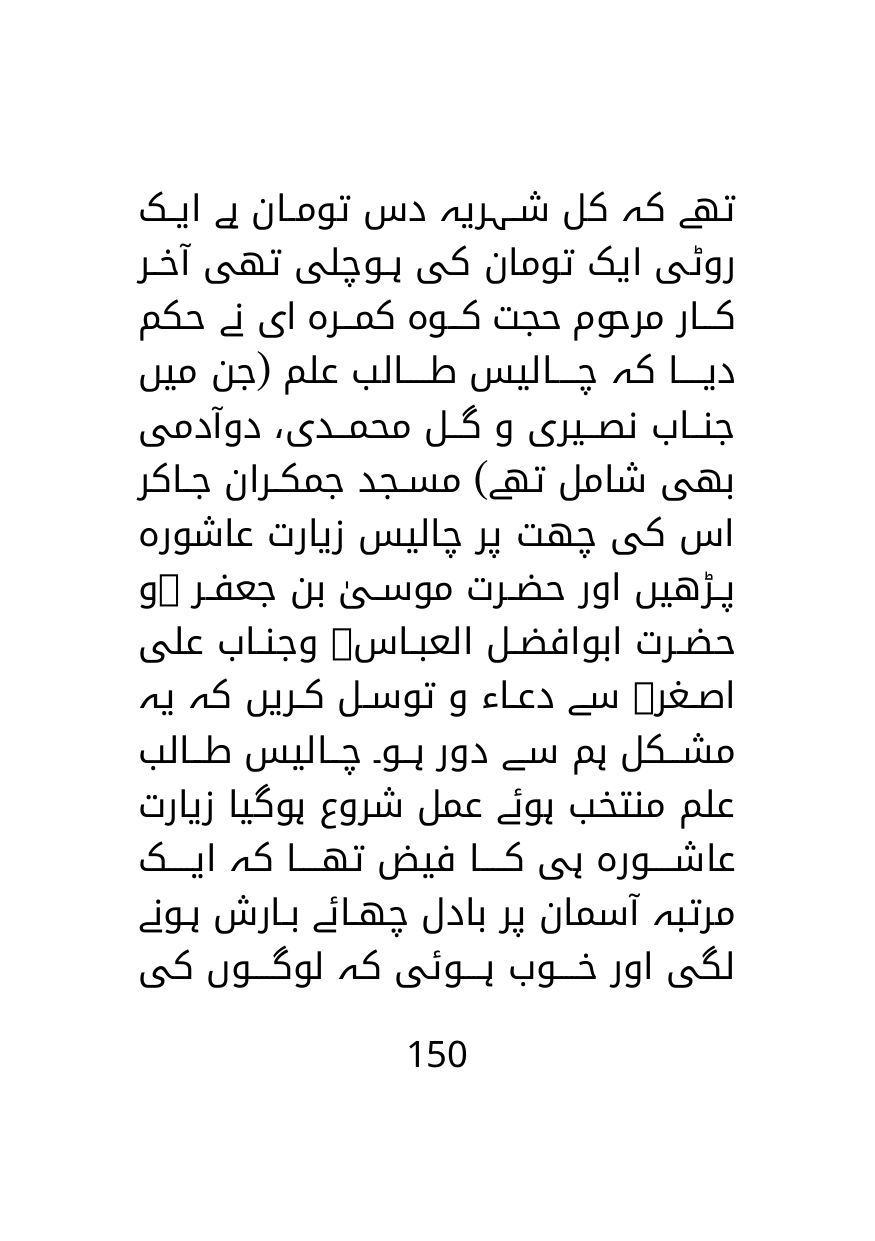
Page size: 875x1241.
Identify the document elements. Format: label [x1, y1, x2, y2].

text [138, 178, 736, 991]
